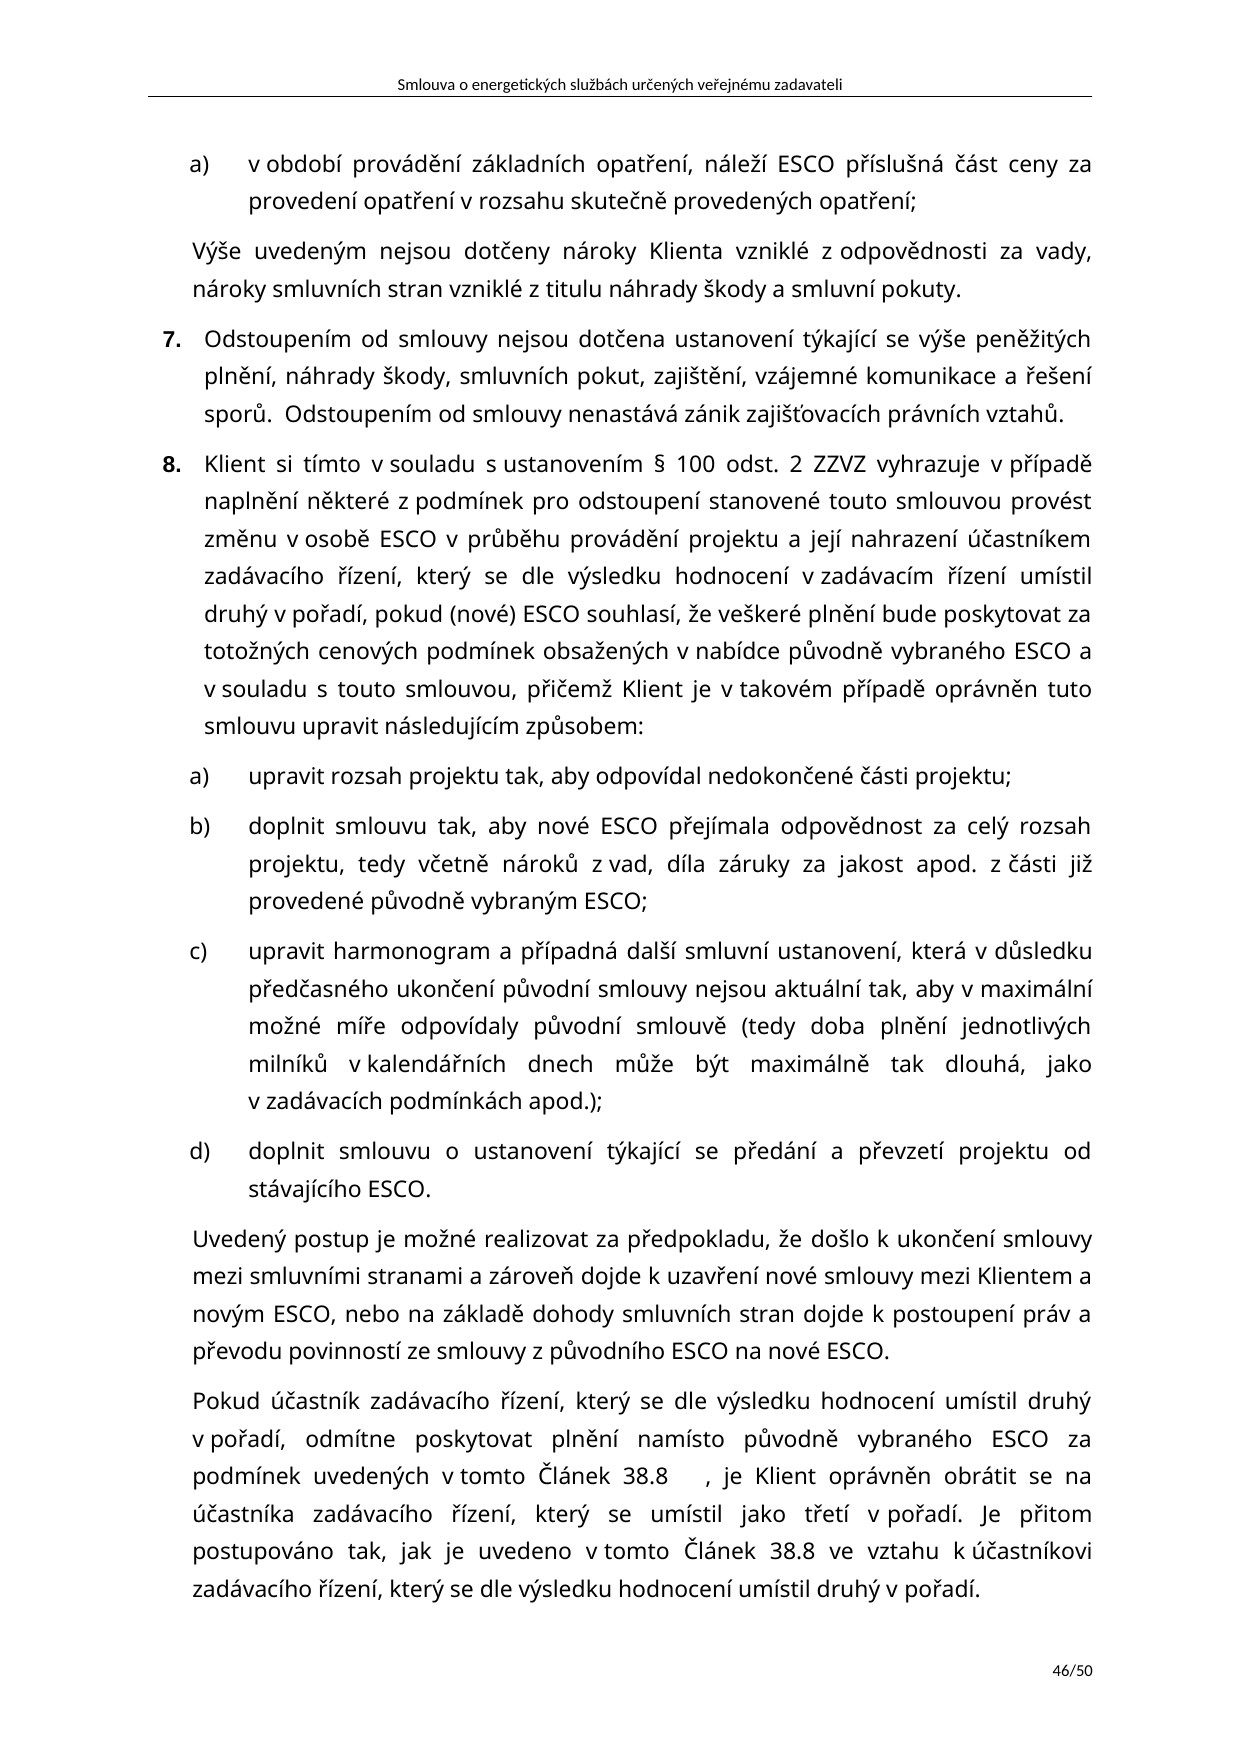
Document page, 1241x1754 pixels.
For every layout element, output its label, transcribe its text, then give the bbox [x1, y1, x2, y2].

subtitle Výše uvedeným nejsou dotčeny nároky Klienta vzniklé z odpovědnosti za vady, nároky smluvních stran vzniklé z titulu náhrady škody a smluvní pokuty. [192, 235, 1092, 304]
subtitle upravit harmonogram a případná další smluvní ustanovení, která v důsledku předčasného ukončení původní smlouvy nejsou aktuální tak, aby v maximální možné míře odpovídaly původní smlouvě (tedy doba plnění jednotlivých milníků v kalendářních dnech může být maximálně tak dlouhá, jako v zadávacích podmínkách apod.); [189, 935, 1092, 1116]
text Pokud účastník zadávacího řízení, který se dle výsledku hodnocení umístil druhý v pořadí, odmítne poskytovat plnění namísto původně vybraného ESCO za podmínek uvedených v tomto Článek 38.8 , je Klient oprávněn obrátit se na účastníka zadávacího řízení, který se umístil jako třetí v pořadí. Je přitom postupováno tak, jak je uvedeno v tomto Článek 38.8 ve vztahu k účastníkovi zadávacího řízení, který se dle výsledku hodnocení umístil druhý v pořadí. [192, 1385, 1092, 1604]
subtitle Klient si tímto v souladu s ustanovením § 100 odst. 2 ZZVZ vyhrazuje v případě naplnění některé z podmínek pro odstoupení stanovené touto smlouvou provést změnu v osobě ESCO v průběhu provádění projektu a její nahrazení účastníkem zadávacího řízení, který se dle výsledku hodnocení v zadávacím řízení umístil druhý v pořadí, pokud (nové) ESCO souhlasí, že veškeré plnění bude poskytovat za totožných cenových podmínek obsažených v nabídce původně vybraného ESCO a v souladu s touto smlouvou, přičemž Klient je v takovém případě oprávněn tuto smlouvu upravit následujícím způsobem: [162, 448, 1092, 741]
subtitle doplnit smlouvu tak, aby nové ESCO přejímala odpovědnost za celý rozsah projektu, tedy včetně nároků z vad, díla záruky za jakost apod. z části již provedené původně vybraným ESCO; [189, 810, 1092, 916]
subtitle Uvedený postup je možné realizovat za předpokladu, že došlo k ukončení smlouvy mezi smluvními stranami a zároveň dojde k uzavření nové smlouvy mezi Klientem a novým ESCO, nebo na základě dohody smluvních stran dojde k postoupení práv a převodu povinností ze smlouvy z původního ESCO na nové ESCO. [192, 1223, 1092, 1366]
subtitle v období provádění základních opatření, náleží ESCO příslušná část ceny za provedení opatření v rozsahu skutečně provedených opatření; [189, 148, 1092, 216]
subtitle doplnit smlouvu o ustanovení týkající se předání a převzetí projektu od stávajícího ESCO. [189, 1135, 1092, 1204]
subtitle Odstoupením od smlouvy nejsou dotčena ustanovení týkající se výše peněžitých plnění, náhrady škody, smluvních pokut, zajištění, vzájemné komunikace a řešení sporů. Odstoupením od smlouvy nenastává zánik zajišťovacích právních vztahů. [162, 323, 1092, 429]
subtitle upravit rozsah projektu tak, aby odpovídal nedokončené části projektu; [189, 760, 1092, 791]
